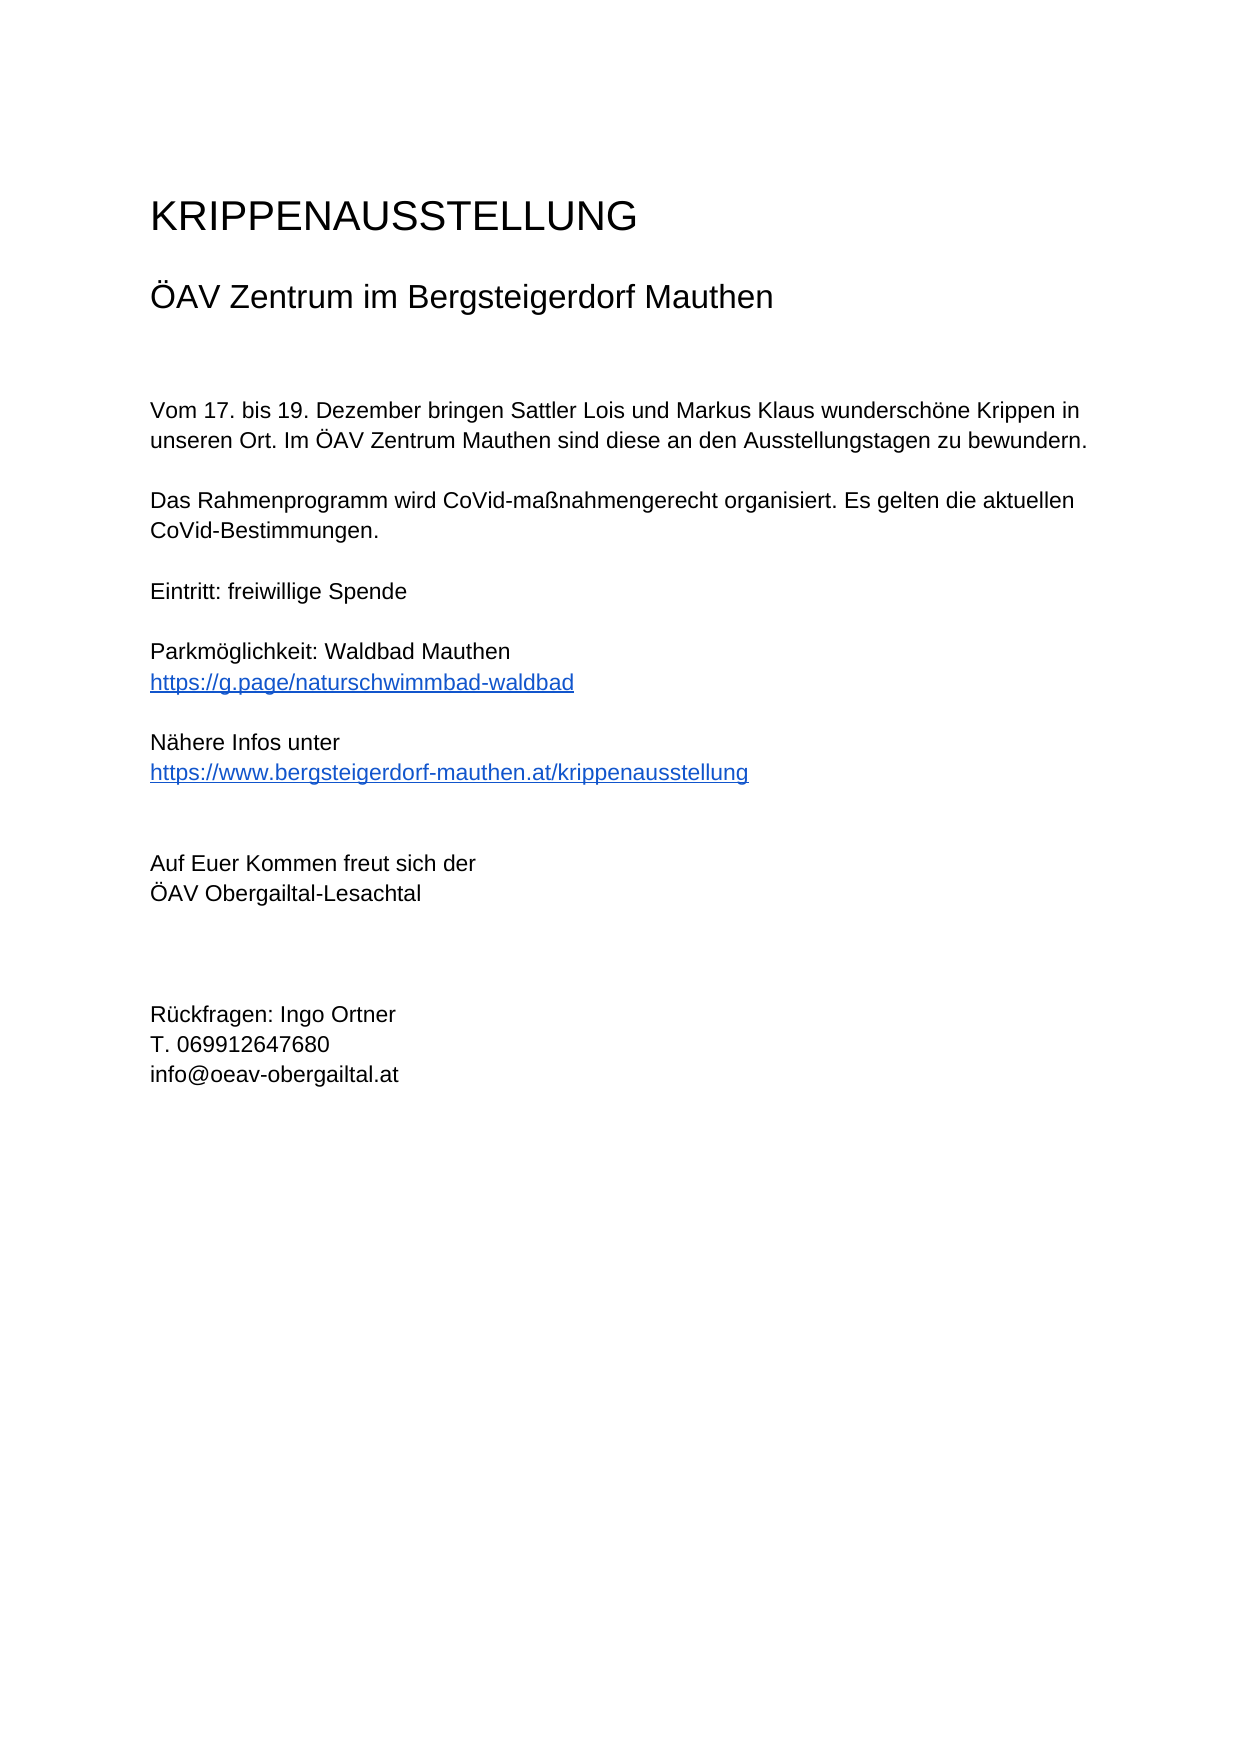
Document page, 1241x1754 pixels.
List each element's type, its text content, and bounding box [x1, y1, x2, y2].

text Das Rahmenprogramm wird CoVid-maßnahmengerecht organisiert. Es gelten die aktuellen CoVid-Bestimmungen. [150, 487, 1090, 544]
subtitle KRIPPENAUSSTELLUNG [150, 192, 1090, 239]
subtitle ÖAV Zentrum im Bergsteigerdorf Mauthen [150, 277, 1090, 354]
text Eintritt: freiwillige Spende [150, 578, 1090, 604]
text Rückfragen: Ingo Ortner [150, 1001, 1090, 1027]
text ÖAV Obergailtal-Lesachtal [150, 880, 1090, 906]
text Vom 17. bis 19. Dezember bringen Sattler Lois und Markus Klaus wunderschöne Krippen in unseren Ort. Im ÖAV Zentrum Mauthen sind diese an den Ausstellungstagen zu bewundern. [150, 397, 1090, 453]
text T. 069912647680 [150, 1031, 1090, 1057]
text info@oeav-obergailtal.at [150, 1061, 1090, 1088]
text Nähere Infos unter https://www.bergsteigerdorf-mauthen.at/krippenausstellung [150, 729, 1090, 786]
text Auf Euer Kommen freut sich der [150, 850, 1090, 876]
text Parkmöglichkeit: Waldbad Mauthen https://g.page/naturschwimmbad-waldbad [150, 638, 1090, 695]
